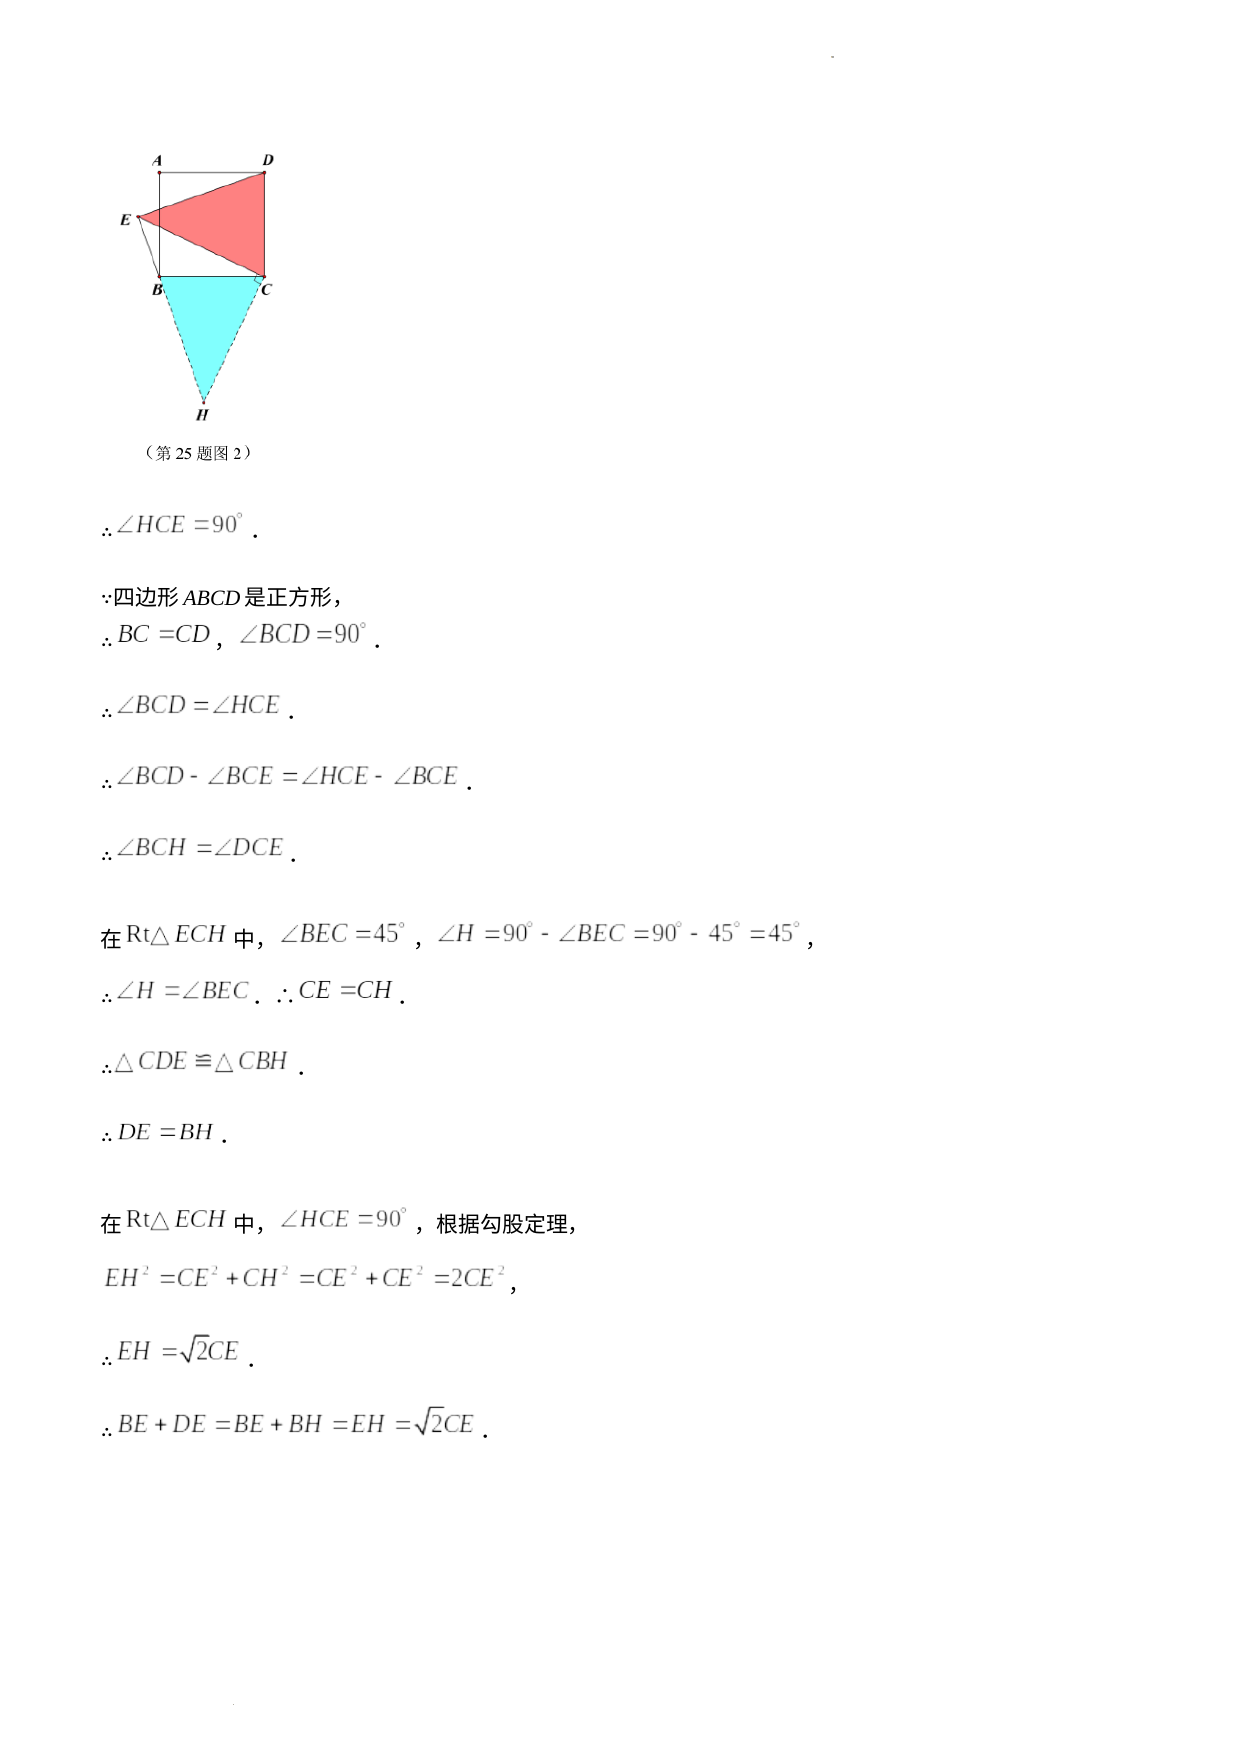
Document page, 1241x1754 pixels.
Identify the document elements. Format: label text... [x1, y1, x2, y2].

text ∴． [100, 1331, 1140, 1396]
text ， [100, 1260, 1140, 1325]
text ∵四边形ABCD是正方形， [100, 580, 1140, 612]
text ∴．∴． [100, 975, 1140, 1040]
text ∴． [100, 690, 1140, 755]
text ∴． [100, 761, 1140, 826]
text ∴． [100, 508, 1140, 573]
text ∴． [100, 1117, 1140, 1182]
text 在中，，根据勾股定理， [100, 1188, 1140, 1253]
text ∴． [100, 1402, 1140, 1467]
text ∴． [100, 832, 1140, 897]
text ∴． [100, 1046, 1140, 1111]
picture [100, 145, 340, 476]
text 在中，，， [100, 903, 1140, 968]
text ∴，． [100, 618, 1140, 683]
